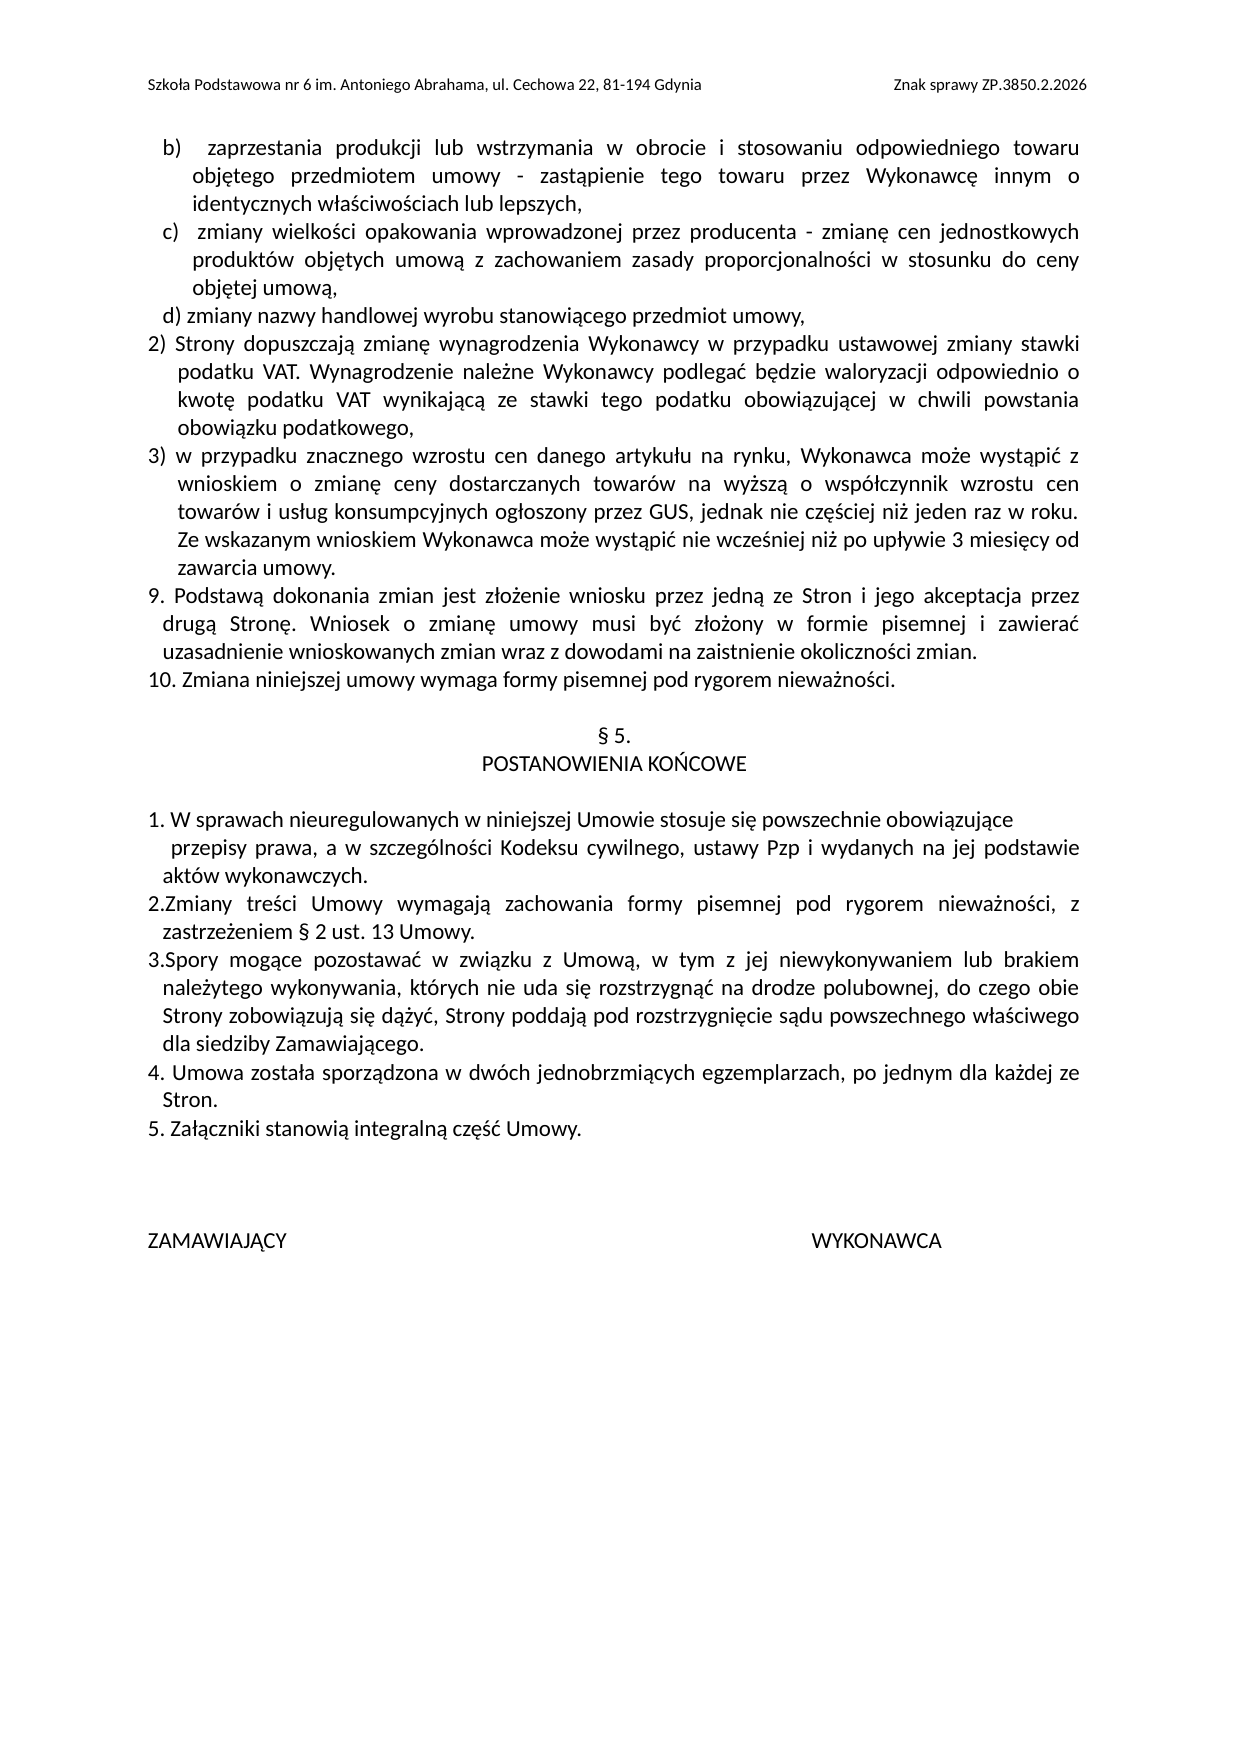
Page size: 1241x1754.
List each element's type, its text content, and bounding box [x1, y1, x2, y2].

text 2.Zmiany treści Umowy wymagają zachowania formy pisemnej pod rygorem nieważności, z zastrzeżeniem § 2 ust. 13 Umowy. [148, 889, 1081, 946]
text 4. Umowa została sporządzona w dwóch jednobrzmiących egzemplarzach, po jednym dla każdej ze Stron. [148, 1058, 1081, 1114]
text 1. W sprawach nieuregulowanych w niniejszej Umowie stosuje się powszechnie obowiązujące [148, 805, 1081, 833]
text 3) w przypadku znacznego wzrostu cen danego artykułu na rynku, Wykonawca może wystąpić z wnioskiem o zmianę ceny dostarczanych towarów na wyższą o współczynnik wzrostu cen towarów i usług konsumpcyjnych ogłoszony przez GUS, jednak nie częściej niż jeden raz w roku. Ze wskazanym wnioskiem Wykonawca może wystąpić nie wcześniej niż po upływie 3 miesięcy od zawarcia umowy. [148, 441, 1081, 581]
text 10. Zmiana niniejszej umowy wymaga formy pisemnej pod rygorem nieważności. [148, 665, 1081, 693]
text przepisy prawa, a w szczególności Kodeksu cywilnego, ustawy Pzp i wydanych na jej podstawie aktów wykonawczych. [162, 833, 1081, 889]
text 3.Spory mogące pozostawać w związku z Umową, w tym z jej niewykonywaniem lub brakiem należytego wykonywania, których nie uda się rozstrzygnąć na drodze polubownej, do czego obie Strony zobowiązują się dążyć, Strony poddają pod rozstrzygnięcie sądu powszechnego właściwego dla siedziby Zamawiającego. [148, 946, 1081, 1058]
text c) zmiany wielkości opakowania wprowadzonej przez producenta - zmianę cen jednostkowych produktów objętych umową z zachowaniem zasady proporcjonalności w stosunku do ceny objętej umową, [162, 217, 1081, 301]
text 5. Załączniki stanowią integralną część Umowy. [148, 1114, 1081, 1142]
text § 5. [148, 721, 1081, 749]
text 9. Podstawą dokonania zmian jest złożenie wniosku przez jedną ze Stron i jego akceptacja przez drugą Stronę. Wniosek o zmianę umowy musi być złożony w formie pisemnej i zawierać uzasadnienie wnioskowanych zmian wraz z dowodami na zaistnienie okoliczności zmian. [148, 581, 1081, 665]
text ZAMAWIAJĄCY WYKONAWCA [148, 1226, 1081, 1254]
text 2) Strony dopuszczają zmianę wynagrodzenia Wykonawcy w przypadku ustawowej zmiany stawki podatku VAT. Wynagrodzenie należne Wykonawcy podlegać będzie waloryzacji odpowiednio o kwotę podatku VAT wynikającą ze stawki tego podatku obowiązującej w chwili powstania obowiązku podatkowego, [148, 329, 1081, 441]
text b) zaprzestania produkcji lub wstrzymania w obrocie i stosowaniu odpowiedniego towaru objętego przedmiotem umowy - zastąpienie tego towaru przez Wykonawcę innym o identycznych właściwościach lub lepszych, [162, 133, 1081, 217]
text d) zmiany nazwy handlowej wyrobu stanowiącego przedmiot umowy, [148, 301, 1081, 329]
text POSTANOWIENIA KOŃCOWE [148, 749, 1081, 777]
